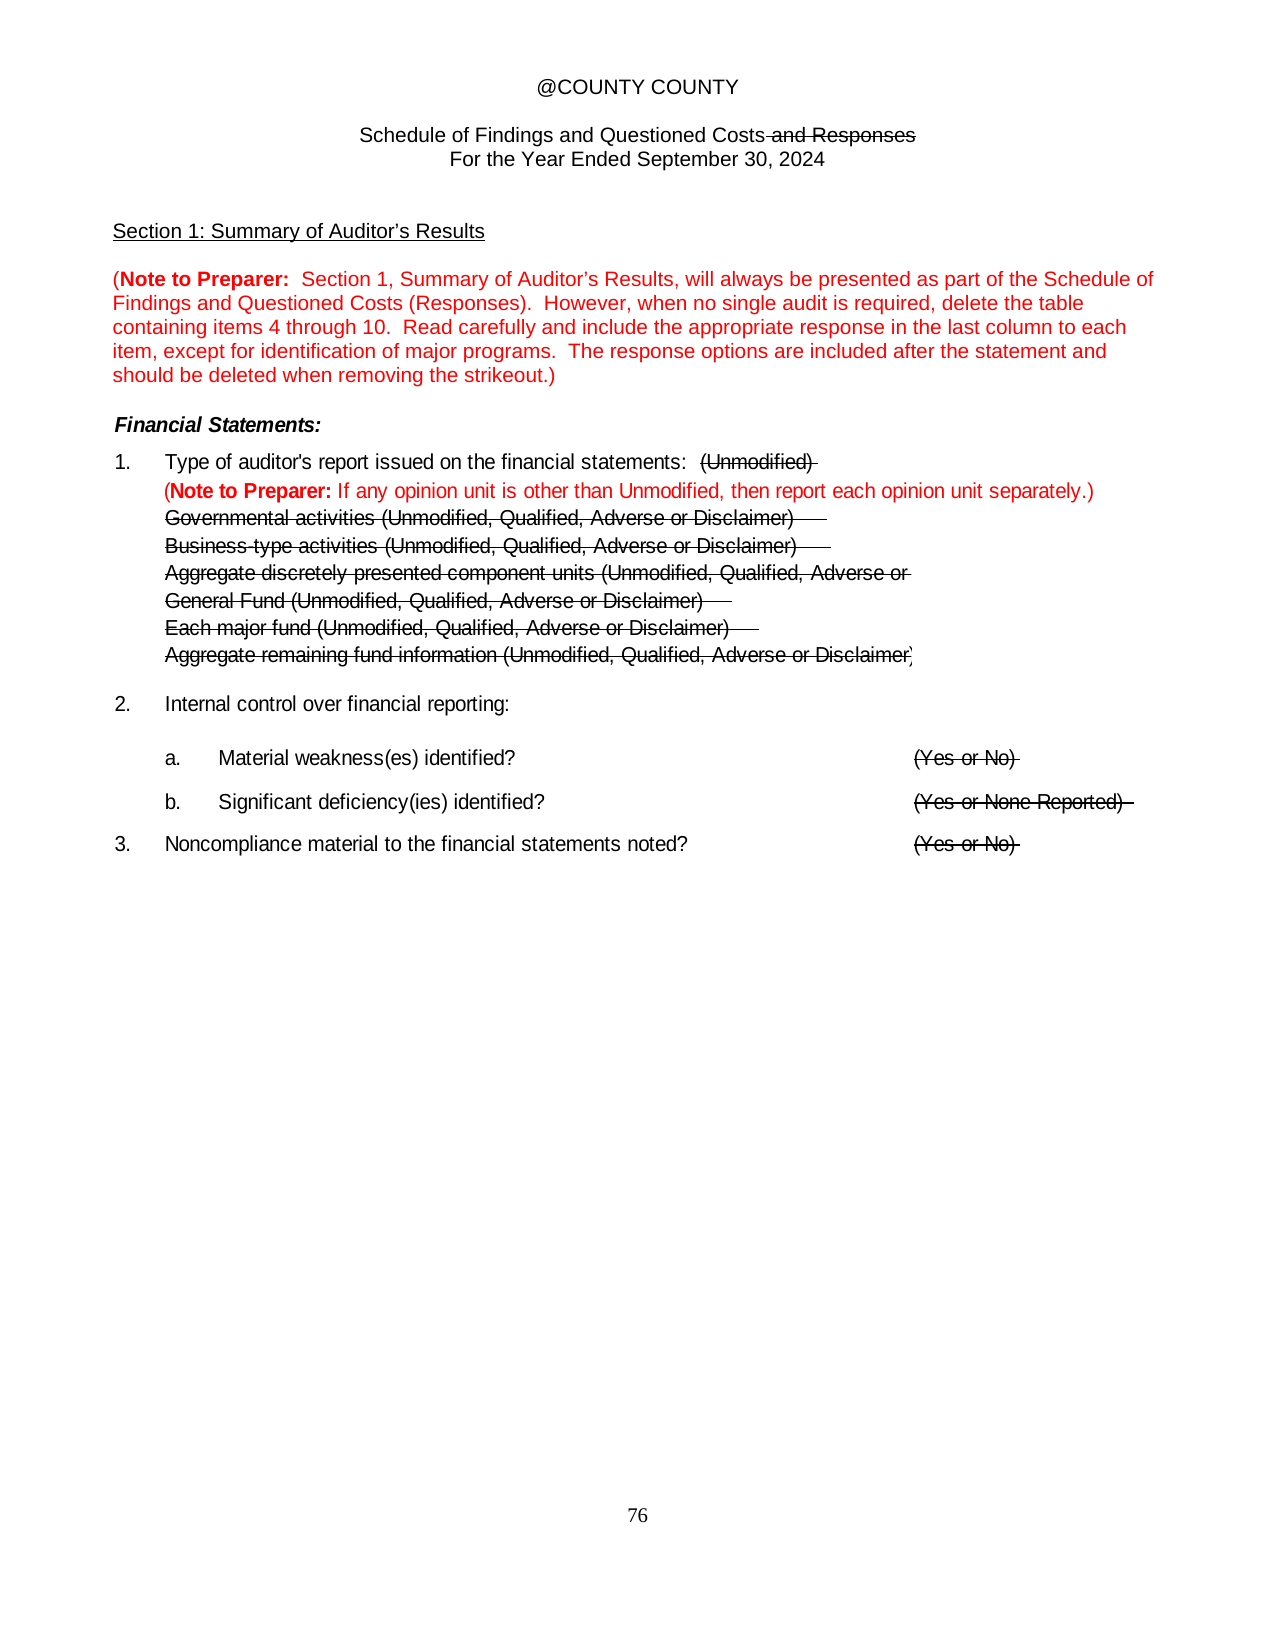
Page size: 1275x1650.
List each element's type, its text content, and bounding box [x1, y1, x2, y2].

text (Note to Preparer: Section 1, Summary of Auditor’s Results, will always be presented as part of the Schedule of Findings and Questioned Costs (Responses). However, when no single audit is required, delete the table containing items 4 through 10. Read carefully and include the appropriate response in the last column to each item, except for identification of major programs. The response options are included after the statement and should be deleted when removing the strikeout.) [112, 267, 1162, 386]
text Section 1: Summary of Auditor’s Results [112, 219, 1162, 243]
